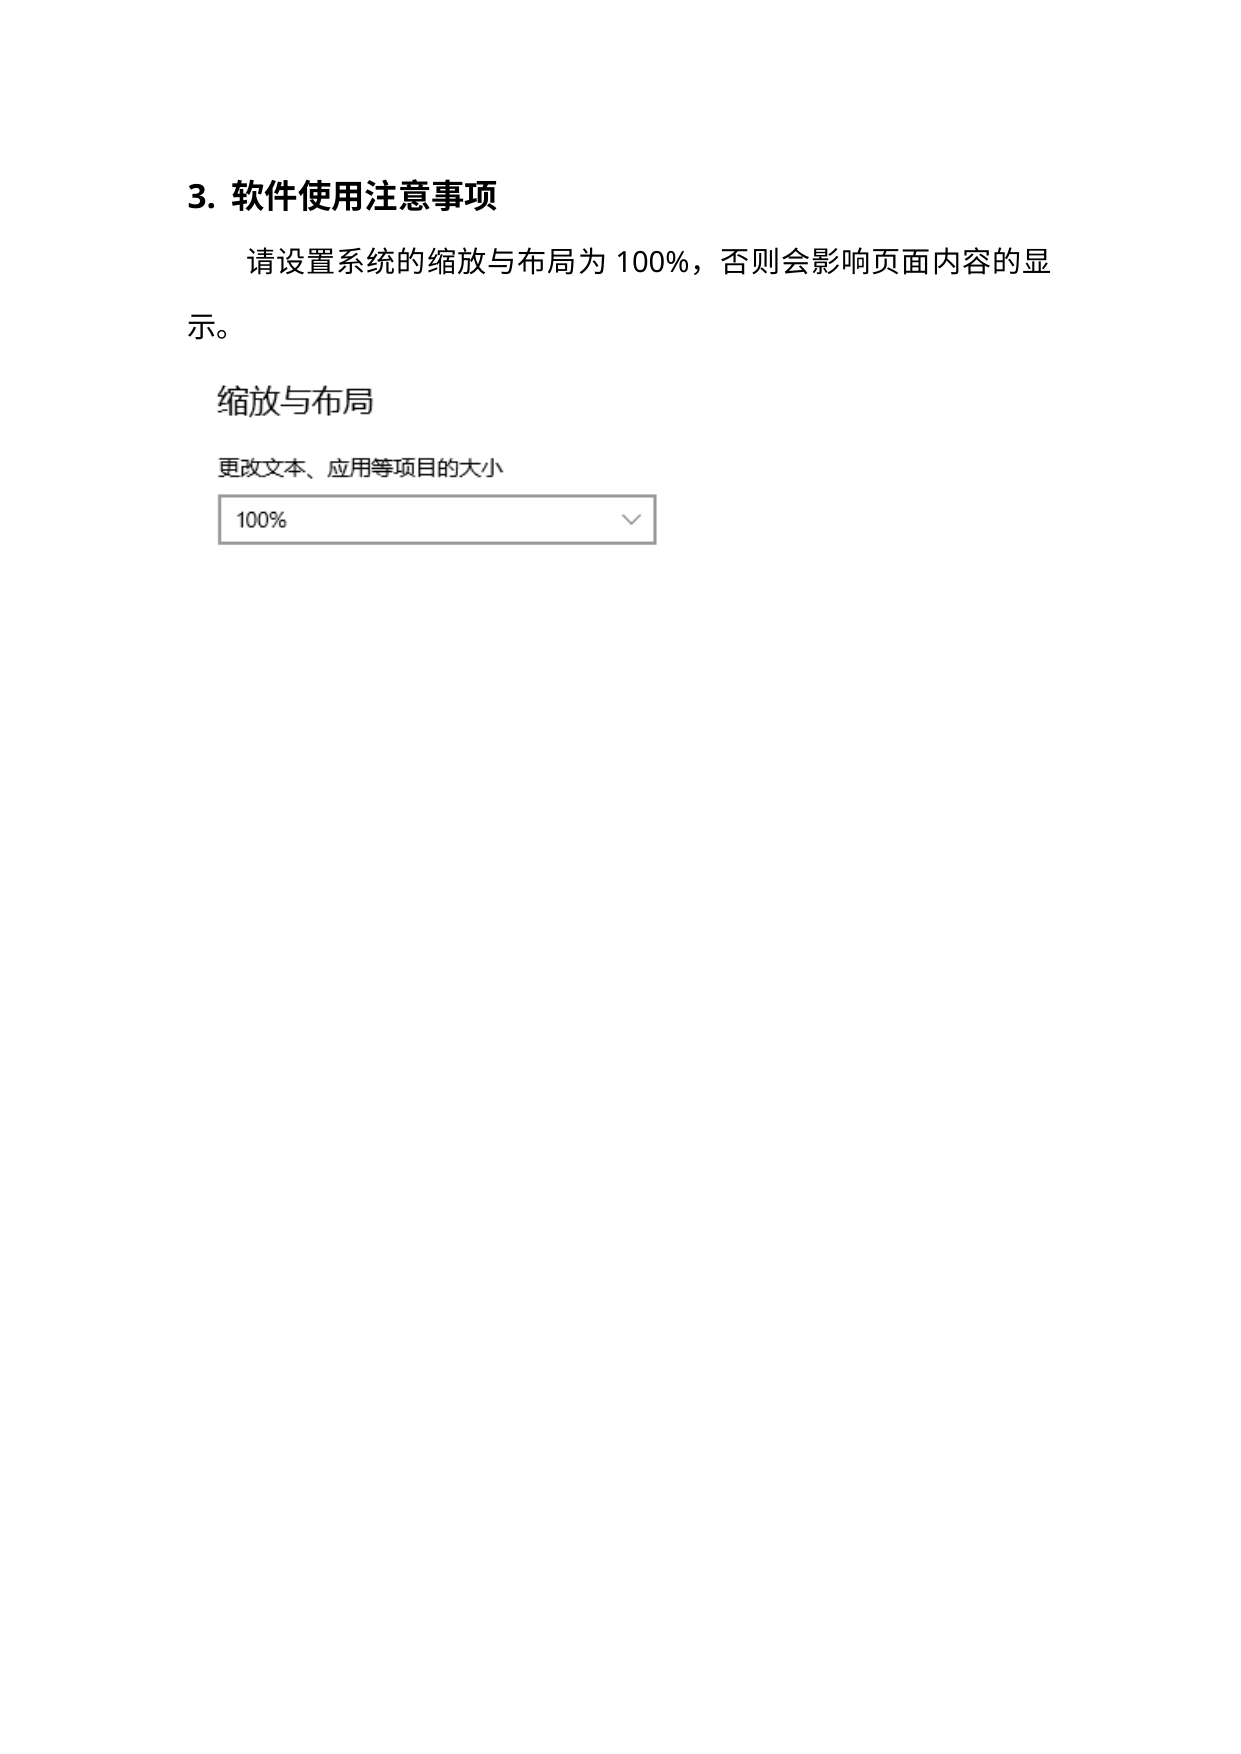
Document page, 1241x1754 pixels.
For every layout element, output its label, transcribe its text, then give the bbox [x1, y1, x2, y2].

text 请设置系统的缩放与布局为100%，否则会影响页面内容的显示。 [187, 227, 1053, 357]
picture [187, 357, 696, 564]
subtitle 软件使用注意事项 [187, 162, 1053, 227]
